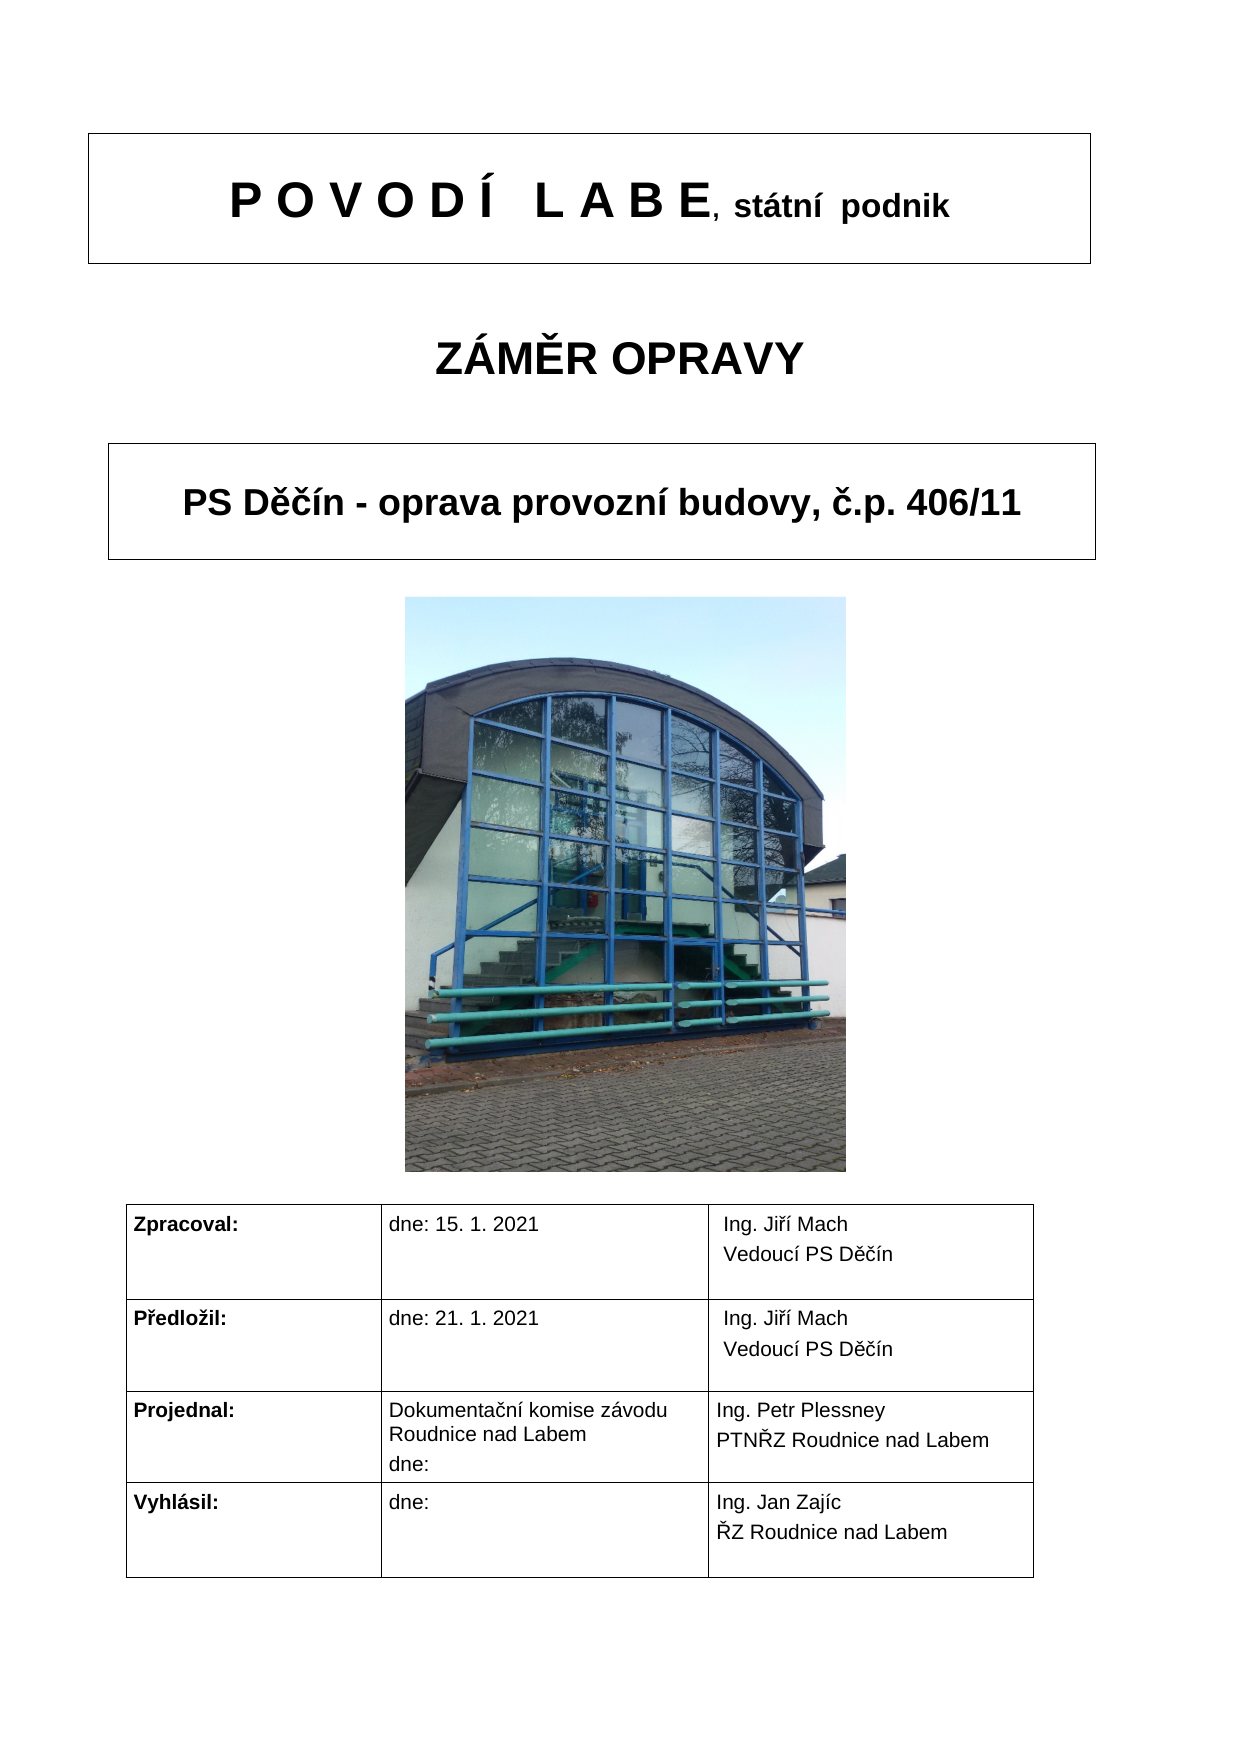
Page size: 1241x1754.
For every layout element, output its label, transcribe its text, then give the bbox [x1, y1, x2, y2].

table_header PS Děčín - oprava provozní budovy, č.p. 406/11 [109, 444, 1095, 559]
table_header Ing. Jiří Mach Vedoucí PS Děčín [709, 1205, 1033, 1299]
table_header dne: 15. 1. 2021 [382, 1205, 708, 1299]
table_cell dne: [382, 1483, 708, 1577]
table_cell Ing. Petr Plessney PTNŘZ Roudnice nad Labem [709, 1392, 1033, 1482]
table_header P O V O D Í L A B E, státní podnik [89, 134, 1090, 263]
table_cell Vyhlásil: [127, 1483, 381, 1577]
table_cell dne: 21. 1. 2021 [382, 1300, 708, 1391]
table_cell Předložil: [127, 1300, 381, 1391]
table_cell Ing. Jan Zajíc ŘZ Roudnice nad Labem [709, 1483, 1033, 1577]
table_cell Projednal: [127, 1392, 381, 1482]
table_cell Dokumentační komise závodu Roudnice nad Labem dne: [382, 1392, 708, 1482]
table_header Zpracoval: [127, 1205, 381, 1299]
text ZÁMĚR OPRAVY [103, 331, 1137, 384]
picture [405, 597, 846, 1172]
table_cell Ing. Jiří Mach Vedoucí PS Děčín [709, 1300, 1033, 1391]
